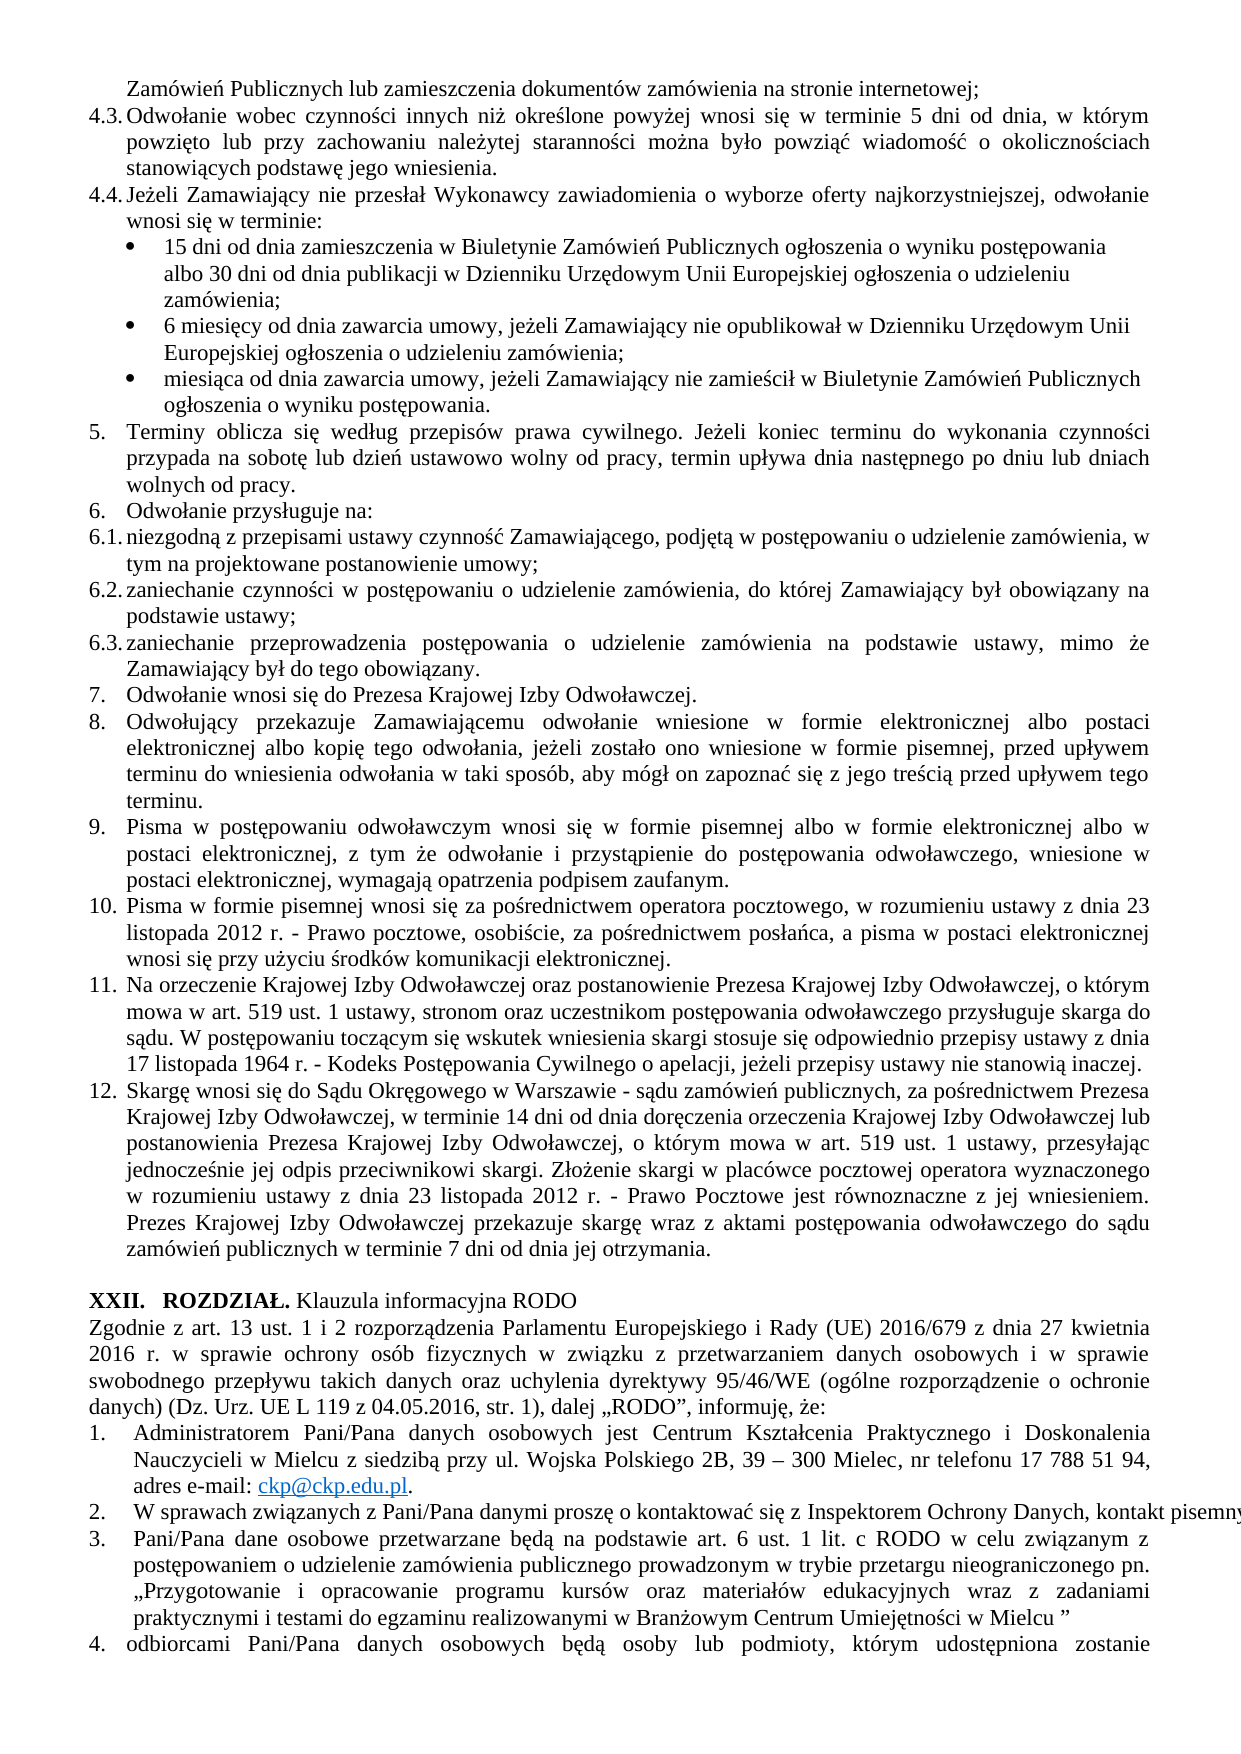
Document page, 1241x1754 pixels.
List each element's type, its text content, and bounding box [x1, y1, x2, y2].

text 6.2. zaniechanie czynności w postępowaniu o udzielenie zamówienia, do której Zamawiający był obowiązany na podstawie ustawy; [89, 576, 1151, 629]
text 5. Terminy oblicza się według przepisów prawa cywilnego. Jeżeli koniec terminu do wykonania czynności przypada na sobotę lub dzień ustawowo wolny od pracy, termin upływa dnia następnego po dniu lub dniach wolnych od pracy. [89, 418, 1151, 497]
text 10. Pisma w formie pisemnej wnosi się za pośrednictwem operatora pocztowego, w rozumieniu ustawy z dnia 23 listopada 2012 r. - Prawo pocztowe, osobiście, za pośrednictwem posłańca, a pisma w postaci elektronicznej wnosi się przy użyciu środków komunikacji elektronicznej. [89, 892, 1151, 971]
list Administratorem Pani/Pana danych osobowych jest Centrum Kształcenia Praktycznego i Doskonalenia Nauczycieli w Mielcu z siedzibą przy ul. Wojska Polskiego 2B, 39 – 300 Mielec, nr telefonu 17 788 51 94, adres e-mail: ckp@ckp.edu.pl. [89, 1419, 1151, 1498]
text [89, 1630, 1151, 1657]
text 4.4. Jeżeli Zamawiający nie przesłał Wykonawcy zawiadomienia o wyborze oferty najkorzystniejszej, odwołanie wnosi się w terminie: [89, 181, 1151, 233]
text 6.3. zaniechanie przeprowadzenia postępowania o udzielenie zamówienia na podstawie ustawy, mimo że Zamawiający był do tego obowiązany. [89, 629, 1151, 681]
text 9. Pisma w postępowaniu odwoławczym wnosi się w formie pisemnej albo w formie elektronicznej albo w postaci elektronicznej, z tym że odwołanie i przystąpienie do postępowania odwoławczego, wniesione w postaci elektronicznej, wymagają opatrzenia podpisem zaufanym. [89, 813, 1151, 892]
list 15 dni od dnia zamieszczenia w Biuletynie Zamówień Publicznych ogłoszenia o wyniku postępowania albo 30 dni od dnia publikacji w Dzienniku Urzędowym Unii Europejskiej ogłoszenia o udzieleniu zamówienia; [126, 233, 1151, 312]
text 12. Skargę wnosi się do Sądu Okręgowego w Warszawie - sądu zamówień publicznych, za pośrednictwem Prezesa Krajowej Izby Odwoławczej, w terminie 14 dni od dnia doręczenia orzeczenia Krajowej Izby Odwoławczej lub postanowienia Prezesa Krajowej Izby Odwoławczej, o którym mowa w art. 519 ust. 1 ustawy, przesyłając jednocześnie jej odpis przeciwnikowi skargi. Złożenie skargi w placówce pocztowej operatora wyznaczonego w rozumieniu ustawy z dnia 23 listopada 2012 r. - Prawo Pocztowe jest równoznaczne z jej wniesieniem. Prezes Krajowej Izby Odwoławczej przekazuje skargę wraz z aktami postępowania odwoławczego do sądu zamówień publicznych w terminie 7 dni od dnia jej otrzymania. [89, 1077, 1151, 1261]
text XXII. ROZDZIAŁ. Klauzula informacyjna RODO [89, 1288, 1151, 1314]
text 8. Odwołujący przekazuje Zamawiającemu odwołanie wniesione w formie elektronicznej albo postaci elektronicznej albo kopię tego odwołania, jeżeli zostało ono wniesione w formie pisemnej, przed upływem terminu do wniesienia odwołania w taki sposób, aby mógł on zapoznać się z jego treścią przed upływem tego terminu. [89, 708, 1151, 813]
list miesiąca od dnia zawarcia umowy, jeżeli Zamawiający nie zamieścił w Biuletynie Zamówień Publicznych ogłoszenia o wyniku postępowania. [126, 365, 1151, 418]
list Pani/Pana dane osobowe przetwarzane będą na podstawie art. 6 ust. 1 lit. c RODO w celu związanym z postępowaniem o udzielenie zamówienia publicznego prowadzonym w trybie przetargu nieograniczonego pn. „Przygotowanie i opracowanie programu kursów oraz materiałów edukacyjnych wraz z zadaniami praktycznymi i testami do egzaminu realizowanymi w Branżowym Centrum Umiejętności w Mielcu ” [89, 1525, 1151, 1630]
list W sprawach związanych z Pani/Pana danymi proszę o kontaktować się z Inspektorem Ochrony Danych, kontakt pisemny za pomocą poczty tradycyjnej na adres: CKPiDN w Mielcu, ul. Wojska Polskiego 2 B, 39 – 300 Mielec, , pocztą elektroniczną na adres mail: iodo@ckp.edu.pl, tel.: 17 788 51 94; [89, 1498, 1151, 1525]
text 6.1. niezgodną z przepisami ustawy czynność Zamawiającego, podjętą w postępowaniu o udzielenie zamówienia, w tym na projektowane postanowienie umowy; [89, 523, 1151, 576]
text 4.3. Odwołanie wobec czynności innych niż określone powyżej wnosi się w terminie 5 dni od dnia, w którym powzięto lub przy zachowaniu należytej staranności można było powziąć wiadomość o okolicznościach stanowiących podstawę jego wniesienia. [89, 102, 1151, 181]
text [89, 75, 1151, 102]
text 11. Na orzeczenie Krajowej Izby Odwoławczej oraz postanowienie Prezesa Krajowej Izby Odwoławczej, o którym mowa w art. 519 ust. 1 ustawy, stronom oraz uczestnikom postępowania odwoławczego przysługuje skarga do sądu. W postępowaniu toczącym się wskutek wniesienia skargi stosuje się odpowiednio przepisy ustawy z dnia 17 listopada 1964 r. - Kodeks Postępowania Cywilnego o apelacji, jeżeli przepisy ustawy nie stanowią inaczej. [89, 971, 1151, 1077]
text Zgodnie z art. 13 ust. 1 i 2 rozporządzenia Parlamentu Europejskiego i Rady (UE) 2016/679 z dnia 27 kwietnia 2016 r. w sprawie ochrony osób fizycznych w związku z przetwarzaniem danych osobowych i w sprawie swobodnego przepływu takich danych oraz uchylenia dyrektywy 95/46/WE (ogólne rozporządzenie o ochronie danych) (Dz. Urz. UE L 119 z 04.05.2016, str. 1), dalej „RODO”, informuję, że: [89, 1314, 1151, 1419]
list 6 miesięcy od dnia zawarcia umowy, jeżeli Zamawiający nie opublikował w Dzienniku Urzędowym Unii Europejskiej ogłoszenia o udzieleniu zamówienia; [126, 312, 1151, 365]
text 7. Odwołanie wnosi się do Prezesa Krajowej Izby Odwoławczej. [89, 681, 1151, 708]
text 6. Odwołanie przysługuje na: [89, 497, 1151, 523]
